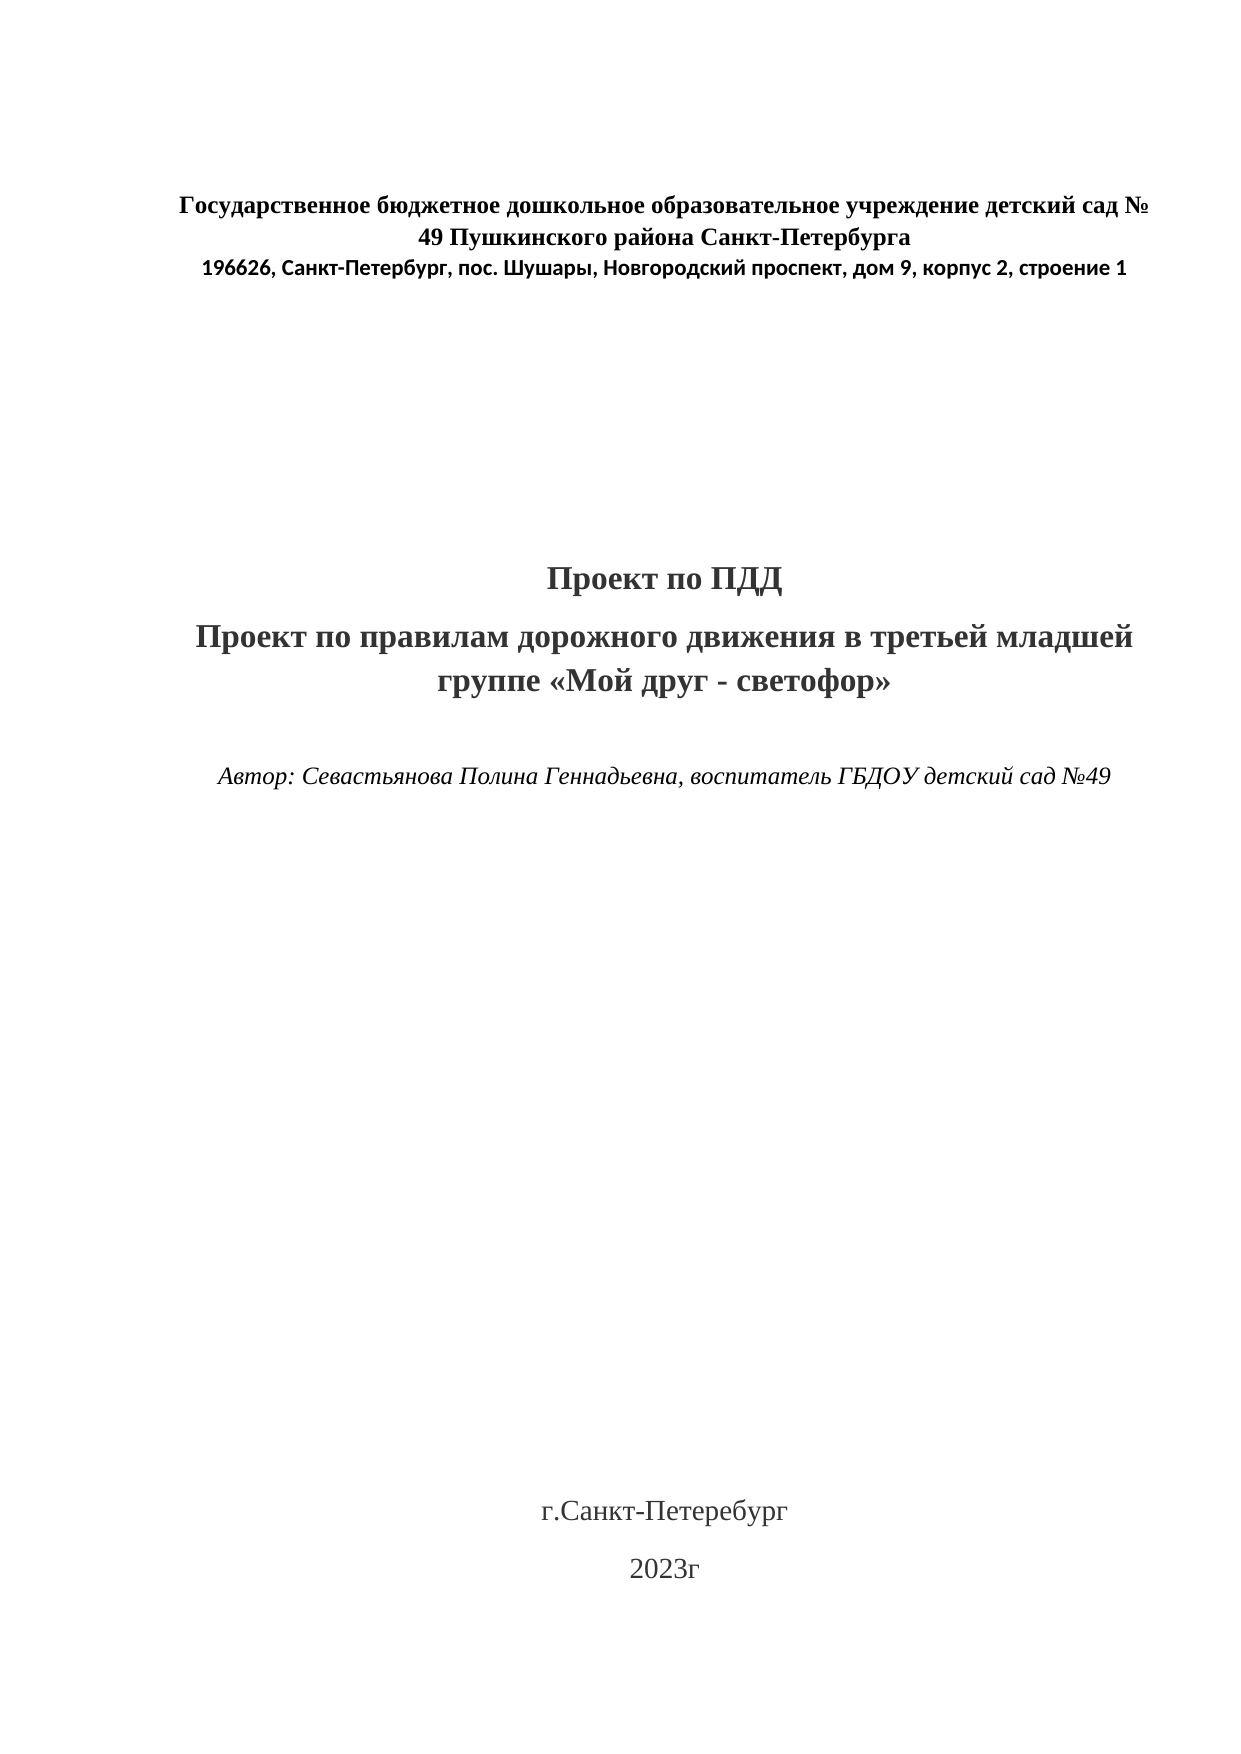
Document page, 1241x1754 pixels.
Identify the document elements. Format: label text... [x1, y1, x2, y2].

text Проект по правилам дорожного движения в третьей младшей группе «Мой друг - светофор» [177, 611, 1152, 698]
text 2023г [177, 1541, 1152, 1585]
text 196626, Санкт-Петербург, пос. Шушары, Новгородский проспект, дом 9, корпус 2, строение 1 [177, 253, 1152, 281]
text Автор: Севастьянова Полина Геннадьевна, воспитатель ГБДОУ детский сад №49 [177, 761, 1152, 789]
text Государственное бюджетное дошкольное образовательное учреждение детский сад № 49 Пушкинского района Санкт-Петербурга [177, 191, 1152, 250]
text г.Санкт-Петеребург [177, 1483, 1152, 1527]
text Проект по ПДД [177, 553, 1152, 597]
